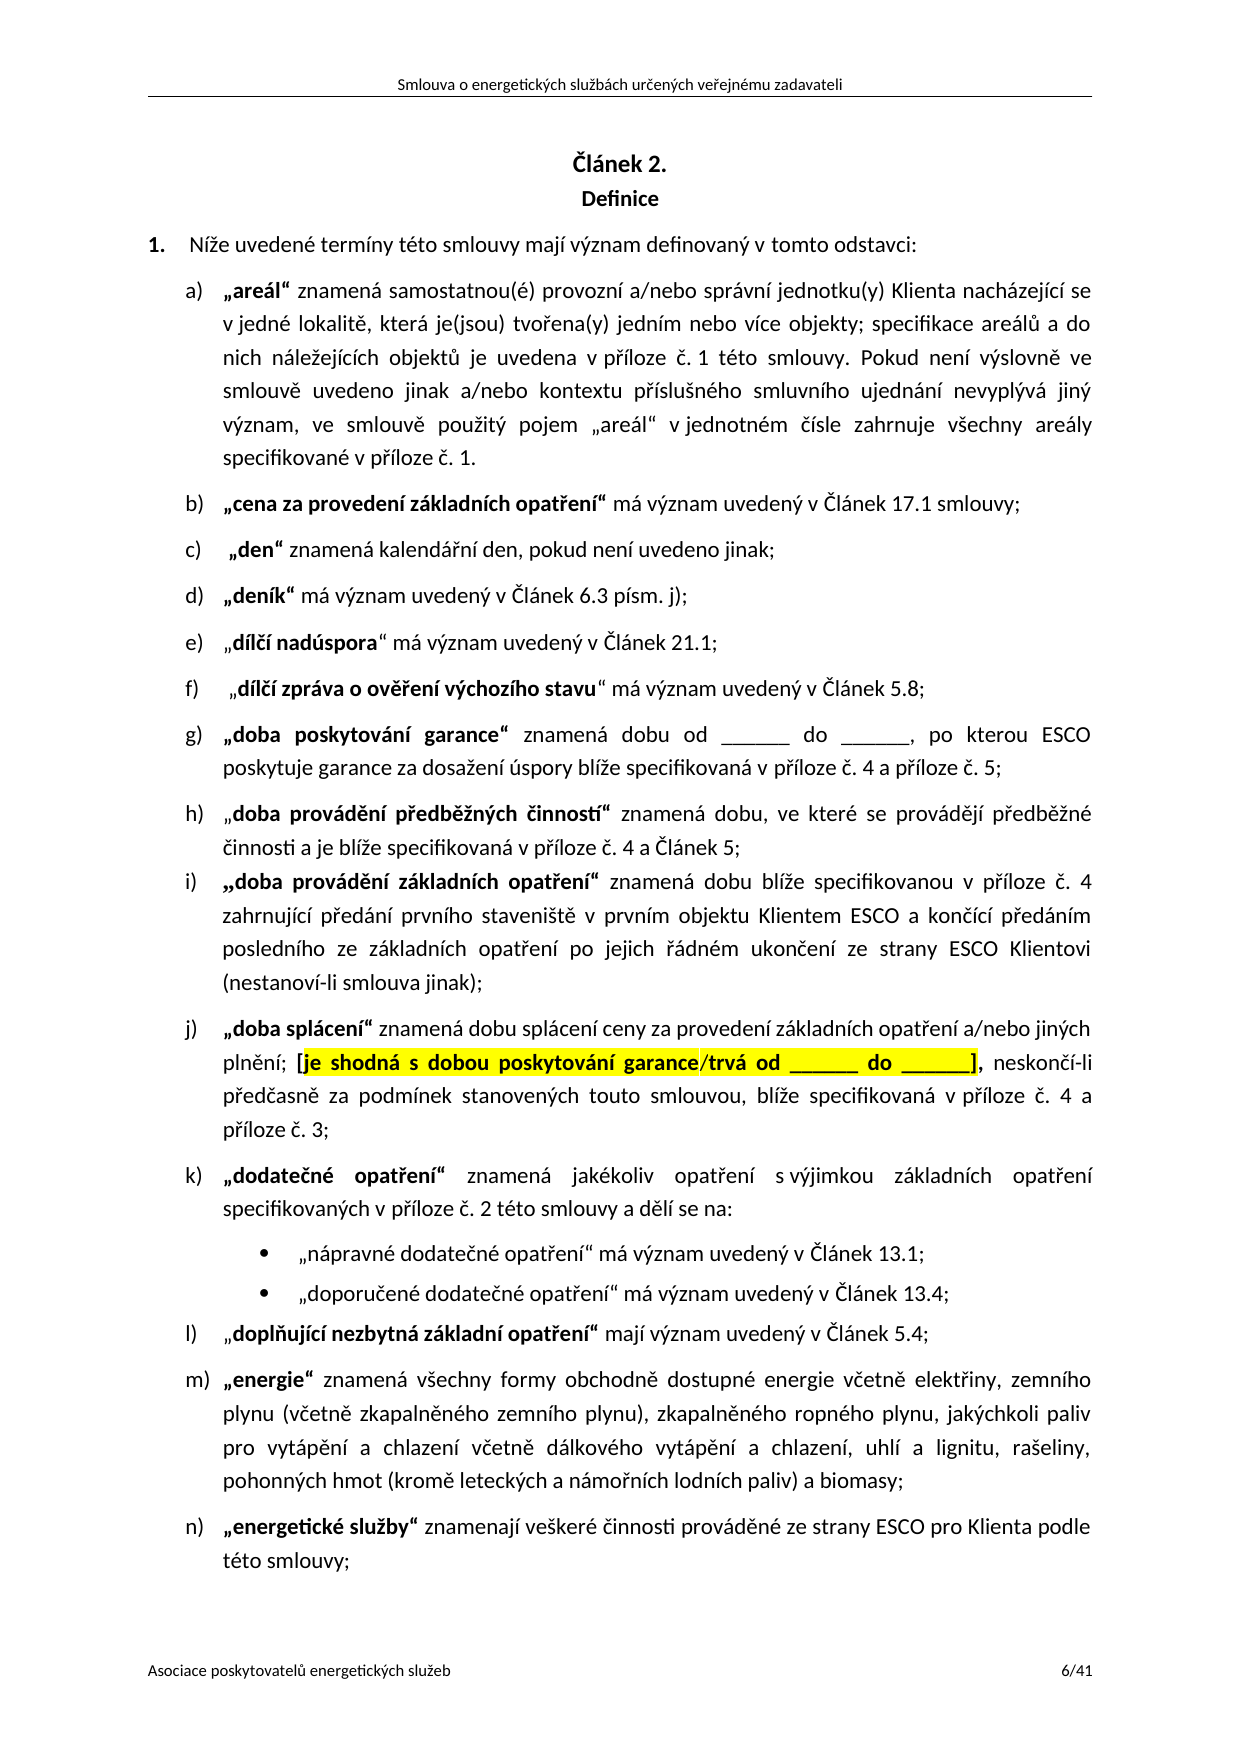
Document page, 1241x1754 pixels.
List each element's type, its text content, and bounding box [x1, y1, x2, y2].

subtitle „areál“ znamená samostatnou(é) provozní a/nebo správní jednotku(y) Klienta nacházející se v jedné lokalitě, která je(jsou) tvořena(y) jedním nebo více objekty; specifikace areálů a do nich náležejících objektů je uvedena v příloze č. 1 této smlouvy. Pokud není výslovně ve smlouvě uvedeno jinak a/nebo kontextu příslušného smluvního ujednání nevyplývá jiný význam, ve smlouvě použitý pojem „areál“ v jednotném čísle zahrnuje všechny areály specifikované v příloze č. 1. [185, 276, 1092, 472]
subtitle „doba splácení“ znamená dobu splácení ceny za provedení základních opatření a/nebo jiných plnění; [je shodná s dobou poskytování garance/trvá od ______ do ______], neskončí-li předčasně za podmínek stanovených touto smlouvou, blíže specifikovaná v příloze č. 4 a příloze č. 3; [185, 1014, 1092, 1143]
subtitle „dílčí zpráva o ověření výchozího stavu“ má význam uvedený v Článek 5.8; [185, 674, 1092, 702]
subtitle „cena za provedení základních opatření“ má význam uvedený v Článek 17.1 smlouvy; [185, 489, 1092, 518]
subtitle „dílčí nadúspora“ má význam uvedený v Článek 21.1; [185, 628, 1092, 656]
list „nápravné dodatečné opatření“ má význam uvedený v Článek 13.1; [260, 1234, 1092, 1267]
subtitle „energetické služby“ znamenají veškeré činnosti prováděné ze strany ESCO pro Klienta podle této smlouvy; [185, 1512, 1092, 1574]
subtitle „den“ znamená kalendářní den, pokud není uvedeno jinak; [185, 536, 1092, 564]
subtitle Níže uvedené termíny této smlouvy mají význam definovaný v tomto odstavci: [148, 230, 1092, 258]
subtitle „deník“ má význam uvedený v Článek 6.3 písm. j); [185, 582, 1092, 610]
subtitle „doba poskytování garance“ znamená dobu od ______ do ______, po kterou ESCO poskytuje garance za dosažení úspory blíže specifikovaná v příloze č. 4 a příloze č. 5; [185, 720, 1092, 781]
subtitle „doba provádění předběžných činností“ znamená dobu, ve které se provádějí předběžné činnosti a je blíže specifikovaná v příloze č. 4 a Článek 5; [185, 799, 1092, 861]
subtitle „dodatečné opatření“ znamená jakékoliv opatření s výjimkou základních opatření specifikovaných v příloze č. 2 této smlouvy a dělí se na: [185, 1161, 1092, 1222]
subtitle „energie“ znamená všechny formy obchodně dostupné energie včetně elektřiny, zemního plynu (včetně zkapalněného zemního plynu), zkapalněného ropného plynu, jakýchkoli paliv pro vytápění a chlazení včetně dálkového vytápění a chlazení, uhlí a lignitu, rašeliny, pohonných hmot (kromě leteckých a námořních lodních paliv) a biomasy; [185, 1366, 1092, 1494]
subtitle Definice [148, 148, 1092, 212]
subtitle „doplňující nezbytná základní opatření“ mají význam uvedený v Článek 5.4; [185, 1319, 1092, 1348]
list „doporučené dodatečné opatření“ má význam uvedený v Článek 13.4; [260, 1274, 1092, 1307]
list „doba provádění základních opatření“ znamená dobu blíže specifikovanou v příloze č. 4 zahrnující předání prvního staveniště v prvním objektu Klientem ESCO a končící předáním posledního ze základních opatření po jejich řádném ukončení ze strany ESCO Klientovi (nestanoví-li smlouva jinak); [185, 866, 1092, 996]
